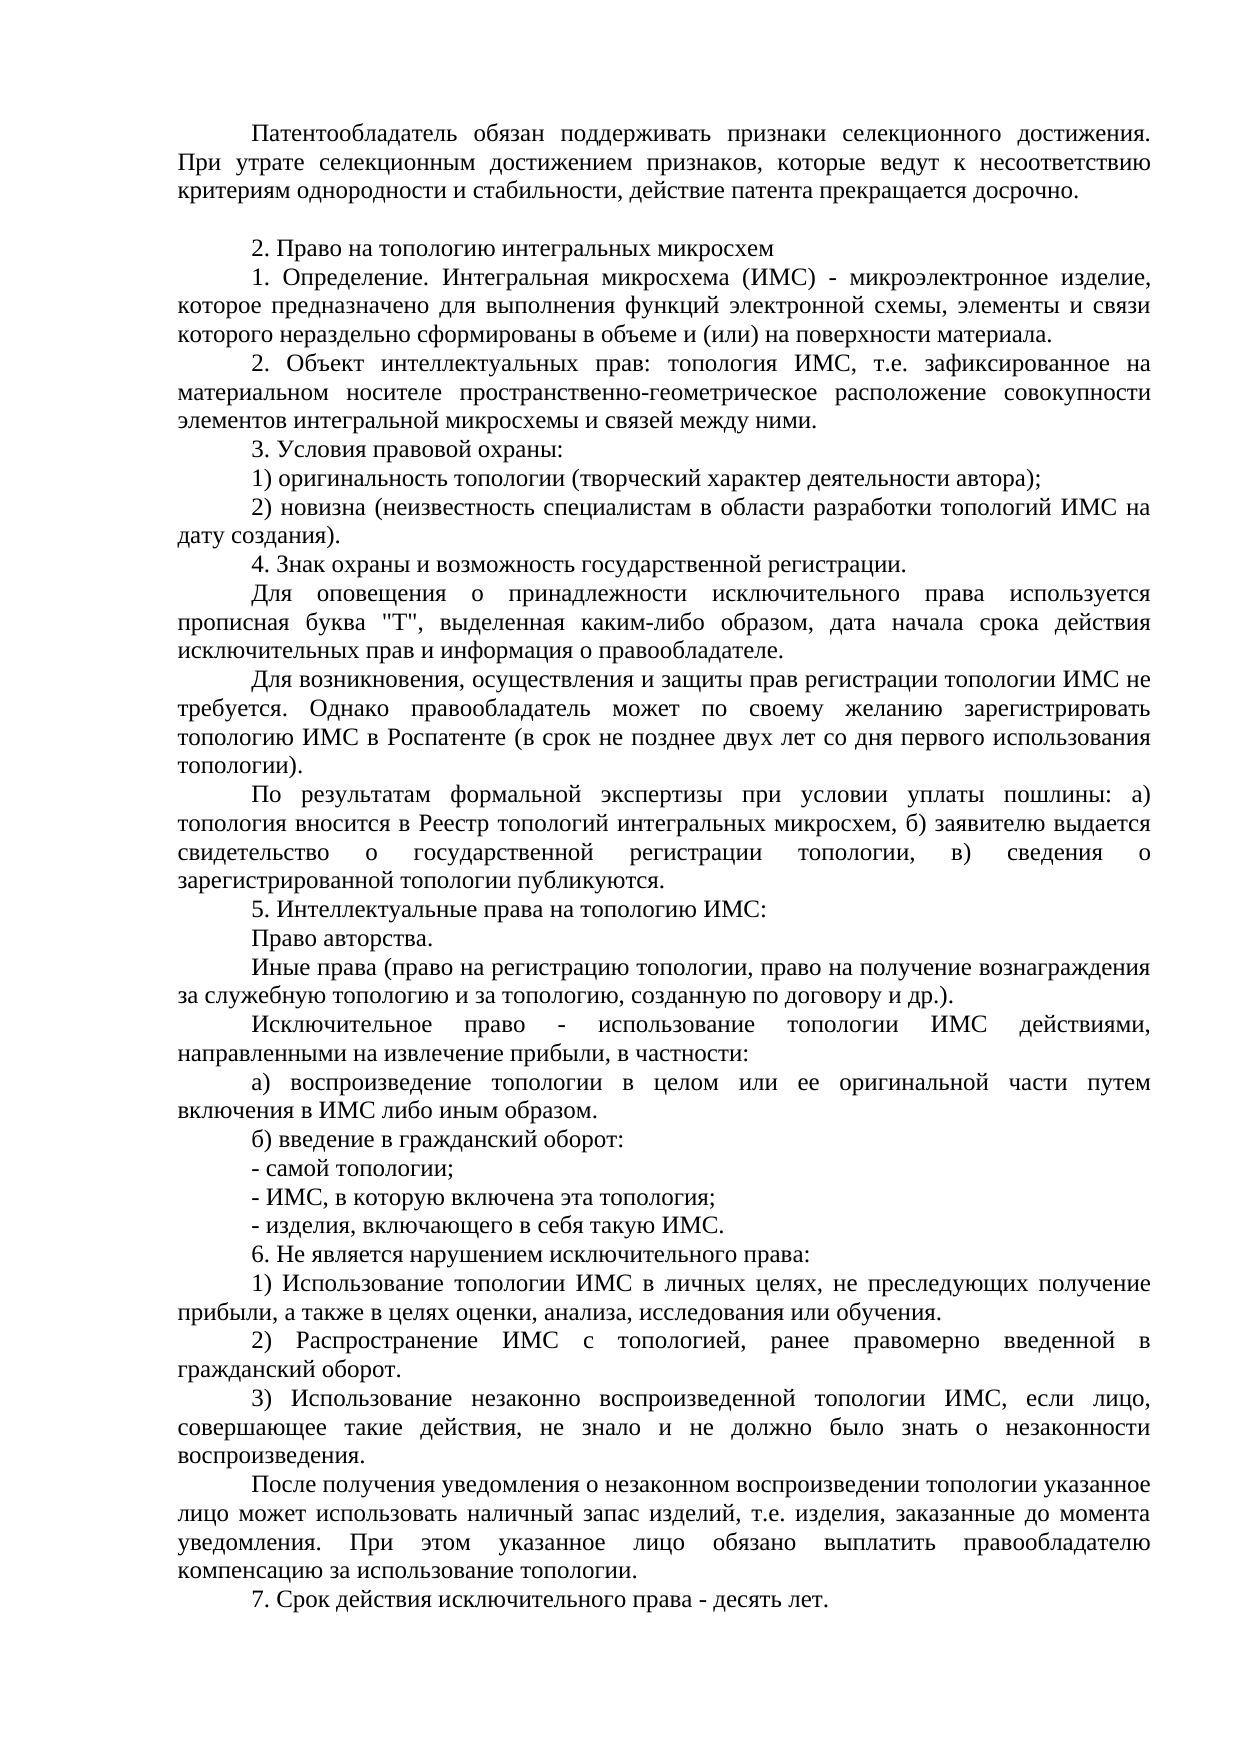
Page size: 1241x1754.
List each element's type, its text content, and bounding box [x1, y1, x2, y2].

text 2. Объект интеллектуальных прав: топология ИМС, т.е. зафиксированное на материальном носителе пространственно-геометрическое расположение совокупности элементов интегральной микросхемы и связей между ними. [177, 348, 1152, 434]
text 3) Использование незаконно воспроизведенной топологии ИМС, если лицо, совершающее такие действия, не знало и не должно было знать о незаконности воспроизведения. [177, 1383, 1152, 1469]
text Патентообладатель обязан поддерживать признаки селекционного достижения. При утрате селекционным достижением признаков, которые ведут к несоответствию критериям однородности и стабильности, действие патента прекращается досрочно. [177, 118, 1152, 204]
text По результатам формальной экспертизы при условии уплаты пошлины: а) топология вносится в Реестр топологий интегральных микросхем, б) заявителю выдается свидетельство о государственной регистрации топологии, в) сведения о зарегистрированной топологии публикуются. [177, 779, 1152, 894]
text 7. Срок действия исключительного права - десять лет. [177, 1584, 1152, 1613]
text 2. Право на топологию интегральных микросхем [177, 233, 1152, 262]
text б) введение в гражданский оборот: [177, 1124, 1152, 1153]
text 6. Не является нарушением исключительного права: [177, 1239, 1152, 1268]
text 4. Знак охраны и возможность государственной регистрации. [177, 549, 1152, 578]
text Для оповещения о принадлежности исключительного права используется прописная буква "Т", выделенная каким-либо образом, дата начала срока действия исключительных прав и информация о правообладателе. [177, 578, 1152, 664]
text Исключительное право - использование топологии ИМС действиями, направленными на извлечение прибыли, в частности: [177, 1009, 1152, 1067]
text - изделия, включающего в себя такую ИМС. [177, 1211, 1152, 1239]
text Для возникновения, осуществления и защиты прав регистрации топологии ИМС не требуется. Однако правообладатель может по своему желанию зарегистрировать топологию ИМС в Роспатенте (в срок не позднее двух лет со дня первого использования топологии). [177, 664, 1152, 779]
text Иные права (право на регистрацию топологии, право на получение вознаграждения за служебную топологию и за топологию, созданную по договору и др.). [177, 952, 1152, 1009]
text Право авторства. [177, 923, 1152, 952]
text 3. Условия правовой охраны: [177, 434, 1152, 463]
text - ИМС, в которую включена эта топология; [177, 1182, 1152, 1211]
text 2) новизна (неизвестность специалистам в области разработки топологий ИМС на дату создания). [177, 492, 1152, 549]
text 1) оригинальность топологии (творческий характер деятельности автора); [177, 463, 1152, 492]
text 1. Определение. Интегральная микросхема (ИМС) - микроэлектронное изделие, которое предназначено для выполнения функций электронной схемы, элементы и связи которого нераздельно сформированы в объеме и (или) на поверхности материала. [177, 262, 1152, 348]
text 1) Использование топологии ИМС в личных целях, не преследующих получение прибыли, а также в целях оценки, анализа, исследования или обучения. [177, 1268, 1152, 1326]
text 2) Распространение ИМС с топологией, ранее правомерно введенной в гражданский оборот. [177, 1326, 1152, 1383]
text После получения уведомления о незаконном воспроизведении топологии указанное лицо может использовать наличный запас изделий, т.е. изделия, заказанные до момента уведомления. При этом указанное лицо обязано выплатить правообладателю компенсацию за использование топологии. [177, 1469, 1152, 1584]
text - самой топологии; [177, 1153, 1152, 1182]
text а) воспроизведение топологии в целом или ее оригинальной части путем включения в ИМС либо иным образом. [177, 1067, 1152, 1124]
text 5. Интеллектуальные права на топологию ИМС: [177, 894, 1152, 923]
